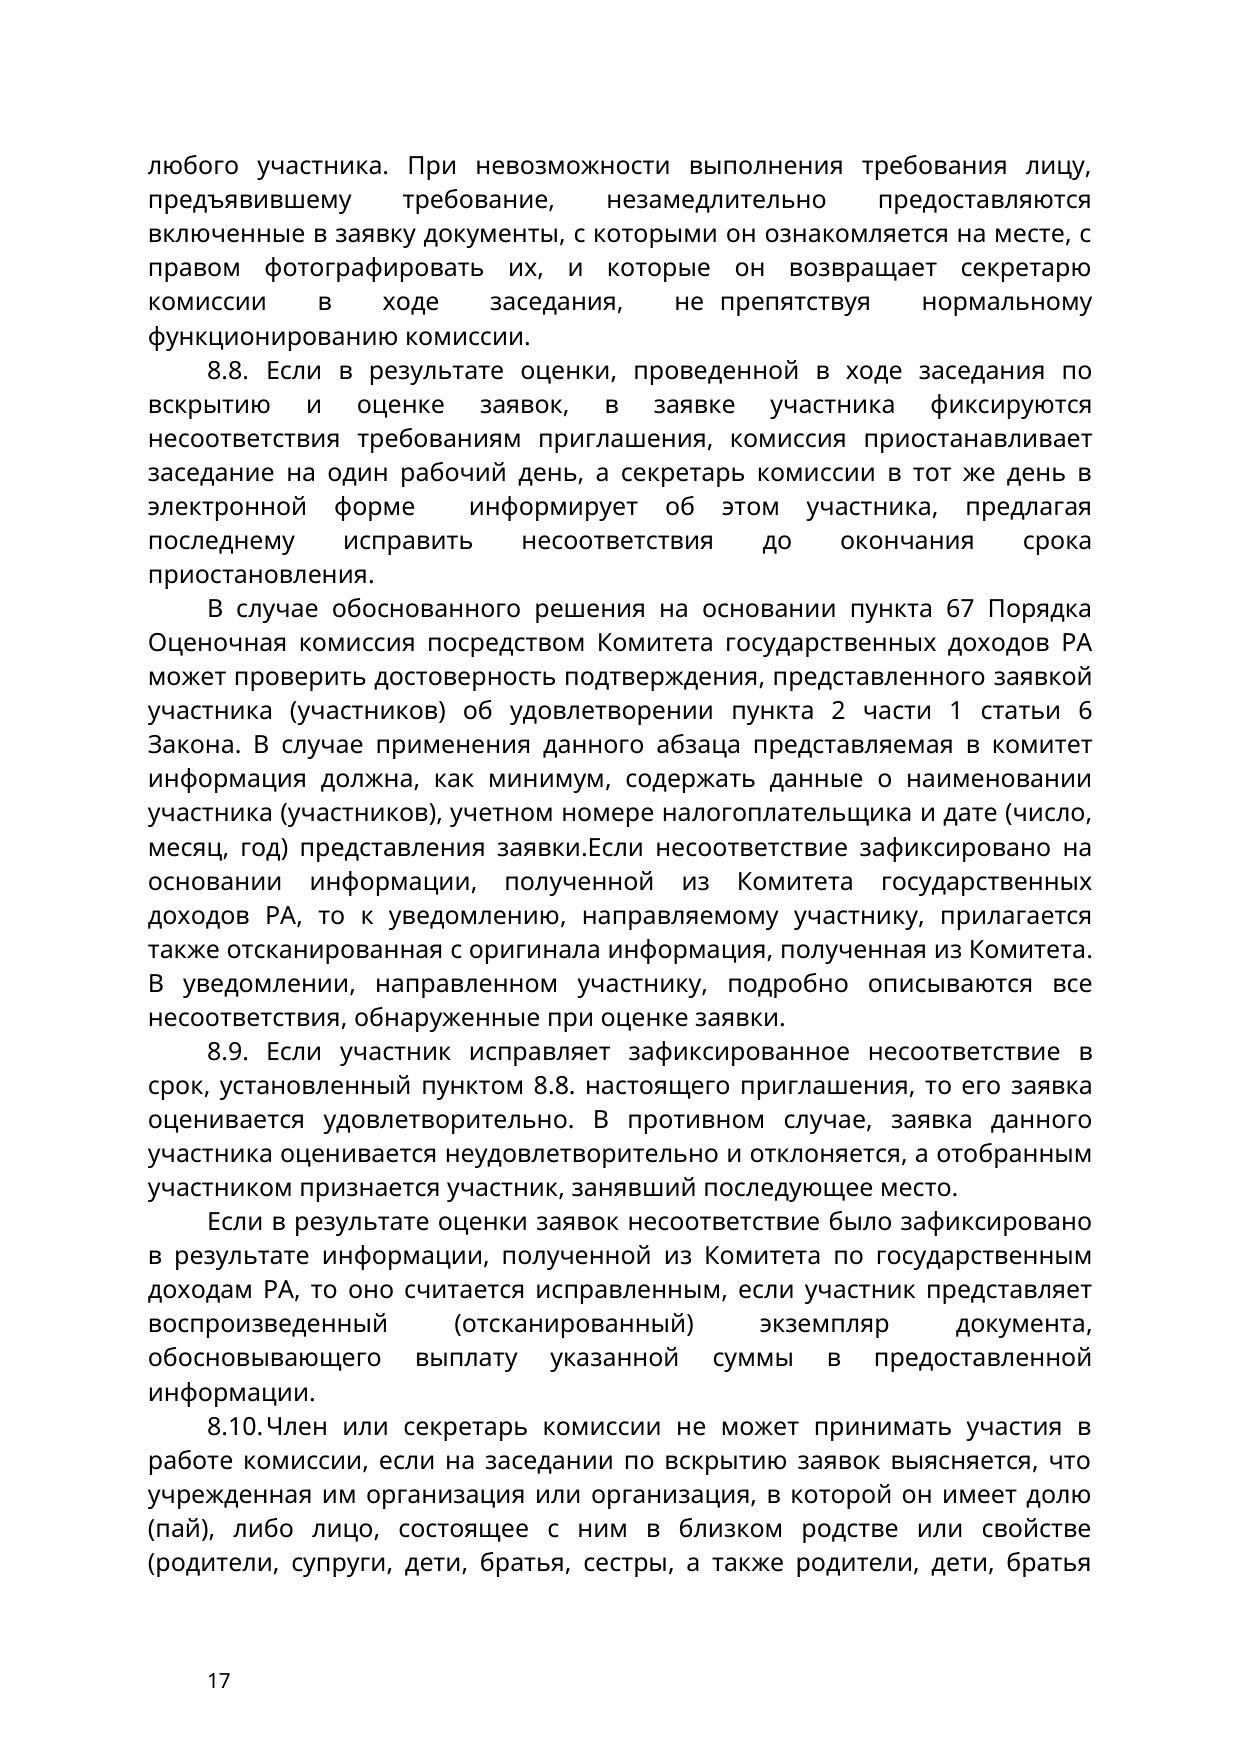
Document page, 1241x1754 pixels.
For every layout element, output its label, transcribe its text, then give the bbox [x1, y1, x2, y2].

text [148, 1408, 1092, 1578]
text 8.8. Если в результате оценки, проведенной в ходе заседания по вскрытию и оценке заявок, в заявке участника фиксируются несоответствия требованиям приглашения, комиссия приостанавливает заседание на один рабочий день, а секретарь комиссии в тот же день в электронной форме информирует об этом участника, предлагая последнему исправить несоответствия до окончания срока приостановления. [148, 352, 1092, 591]
text В случае обоснованного решения на основании пункта 67 Порядка Оценочная комиссия посредством Комитета государственных доходов РА может проверить достоверность подтверждения, представленного заявкой участника (участников) об удовлетворении пункта 2 части 1 статьи 6 Закона. В случае применения данного абзаца представляемая в комитет информация должна, как минимум, содержать данные о наименовании участника (участников), учетном номере налогоплательщика и дате (число, месяц, год) представления заявки.Если несоответствие зафиксировано на основании информации, полученной из Комитета государственных доходов РА, то к уведомлению, направляемому участнику, прилагается также отсканированная с оригинала информация, полученная из Комитета. В уведомлении, направленном участнику, подробно описываются все несоответствия, обнаруженные при оценке заявки. [148, 591, 1092, 1033]
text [148, 148, 1092, 352]
text Если в результате оценки заявок несоответствие было зафиксировано в результате информации, полученной из Комитета по государственным доходам РА, то оно считается исправленным, если участник представляет воспроизведенный (отсканированный) экземпляр документа, обосновывающего выплату указанной суммы в предоставленной информации. [148, 1204, 1092, 1408]
text 8.9. Если участник исправляет зафиксированное несоответствие в срок, установленный пунктом 8.8. настоящего приглашения, то его заявка оценивается удовлетворительно. В противном случае, заявка данного участника оценивается неудовлетворительно и отклоняется, а отобранным участником признается участник, занявший последующее место. [148, 1033, 1092, 1204]
